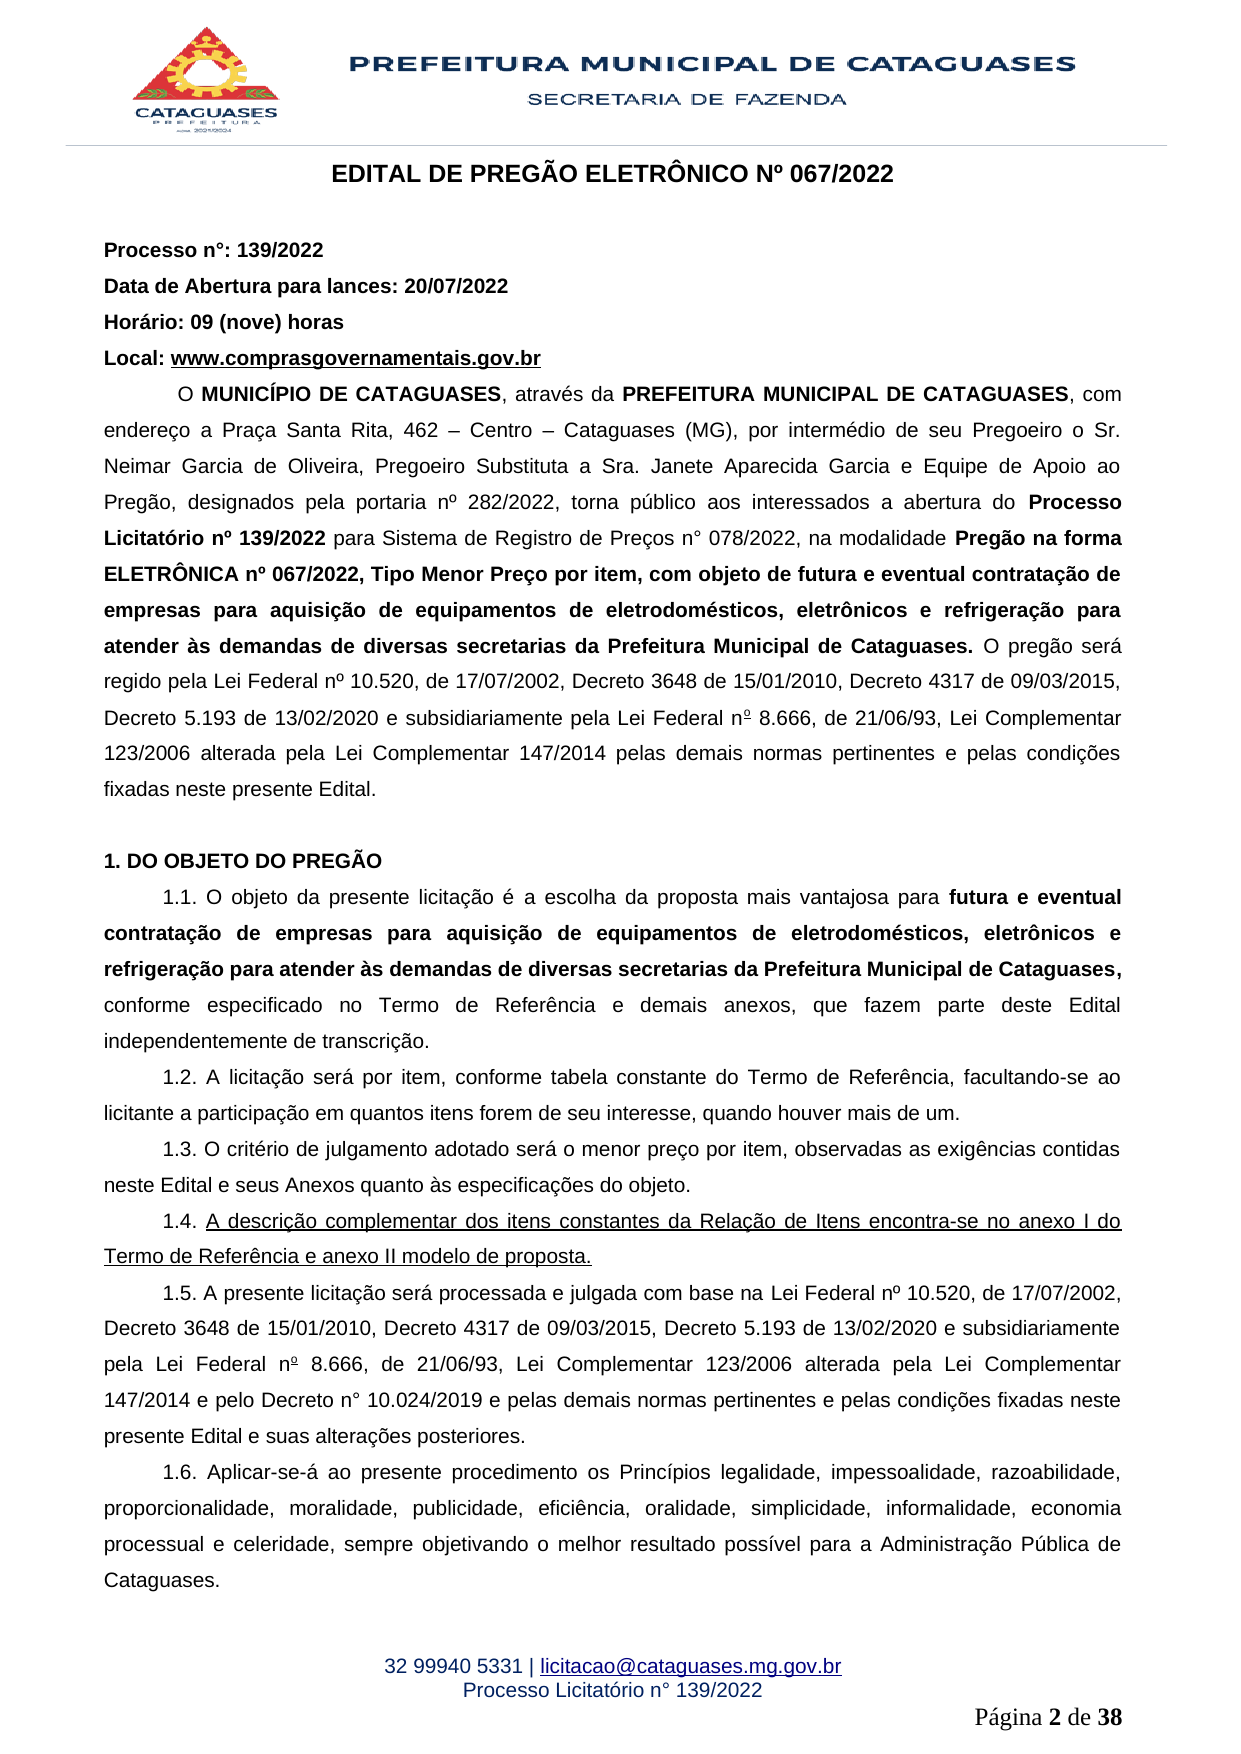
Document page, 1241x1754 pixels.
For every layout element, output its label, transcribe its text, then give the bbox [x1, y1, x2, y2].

text Local: www.comprasgovernamentais.gov.br [103, 346, 1122, 370]
text 1.6. Aplicar-se-á ao presente procedimento os Princípios legalidade, impessoalidade, razoabilidade, proporcionalidade, moralidade, publicidade, eficiência, oralidade, simplicidade, informalidade, economia processual e celeridade, sempre objetivando o melhor resultado possível para a Administração Pública de Cataguases. [103, 1460, 1122, 1592]
text EDITAL DE PREGÃO ELETRÔNICO Nº 067/2022 [103, 159, 1122, 188]
text 1.4. A descrição complementar dos itens constantes da Relação de Itens encontra-se no anexo I do Termo de Referência e anexo II modelo de proposta. [103, 1208, 1122, 1268]
text 1. DO OBJETO DO PREGÃO [103, 849, 1122, 873]
text 1.1. O objeto da presente licitação é a escolha da proposta mais vantajosa para futura e eventual contratação de empresas para aquisição de equipamentos de eletrodomésticos, eletrônicos e refrigeração para atender às demandas de diversas secretarias da Prefeitura Municipal de Cataguases, conforme especificado no Termo de Referência e demais anexos, que fazem parte deste Edital independentemente de transcrição. [103, 885, 1122, 1053]
picture [65, 23, 1168, 146]
text 1.2. A licitação será por item, conforme tabela constante do Termo de Referência, facultando-se ao licitante a participação em quantos itens forem de seu interesse, quando houver mais de um. [103, 1065, 1122, 1124]
text Processo n°: 139/2022 [103, 238, 1122, 262]
text Horário: 09 (nove) horas [103, 310, 1122, 334]
text 1.5. A presente licitação será processada e julgada com base na Lei Federal nº 10.520, de 17/07/2002, Decreto 3648 de 15/01/2010, Decreto 4317 de 09/03/2015, Decreto 5.193 de 13/02/2020 e subsidiariamente pela Lei Federal no 8.666, de 21/06/93, Lei Complementar 123/2006 alterada pela Lei Complementar 147/2014 e pelo Decreto n° 10.024/2019 e pelas demais normas pertinentes e pelas condições fixadas neste presente Edital e suas alterações posteriores. [103, 1280, 1122, 1448]
text 1.3. O critério de julgamento adotado será o menor preço por item, observadas as exigências contidas neste Edital e seus Anexos quanto às especificações do objeto. [103, 1137, 1122, 1196]
text Data de Abertura para lances: 20/07/2022 [103, 274, 1122, 298]
text O MUNICÍPIO DE CATAGUASES, através da Prefeitura Municipal de Cataguases, com endereço a Praça Santa Rita, 462 – Centro – Cataguases (MG), por intermédio de seu Pregoeiro o Sr. Neimar Garcia de Oliveira, Pregoeiro Substituta a Sra. Janete Aparecida Garcia e Equipe de Apoio ao Pregão, designados pela portaria nº 282/2022, torna público aos interessados a abertura do Processo Licitatório nº 139/2022 para Sistema de Registro de Preços n° 078/2022, na modalidade Pregão na forma ELETRÔNICA nº 067/2022, Tipo Menor Preço por item, com objeto de futura e eventual contratação de empresas para aquisição de equipamentos de eletrodomésticos, eletrônicos e refrigeração para atender às demandas de diversas secretarias da Prefeitura Municipal de Cataguases. O pregão será regido pela Lei Federal nº 10.520, de 17/07/2002, Decreto 3648 de 15/01/2010, Decreto 4317 de 09/03/2015, Decreto 5.193 de 13/02/2020 e subsidiariamente pela Lei Federal no 8.666, de 21/06/93, Lei Complementar 123/2006 alterada pela Lei Complementar 147/2014 pelas demais normas pertinentes e pelas condições fixadas neste presente Edital. [103, 382, 1122, 801]
